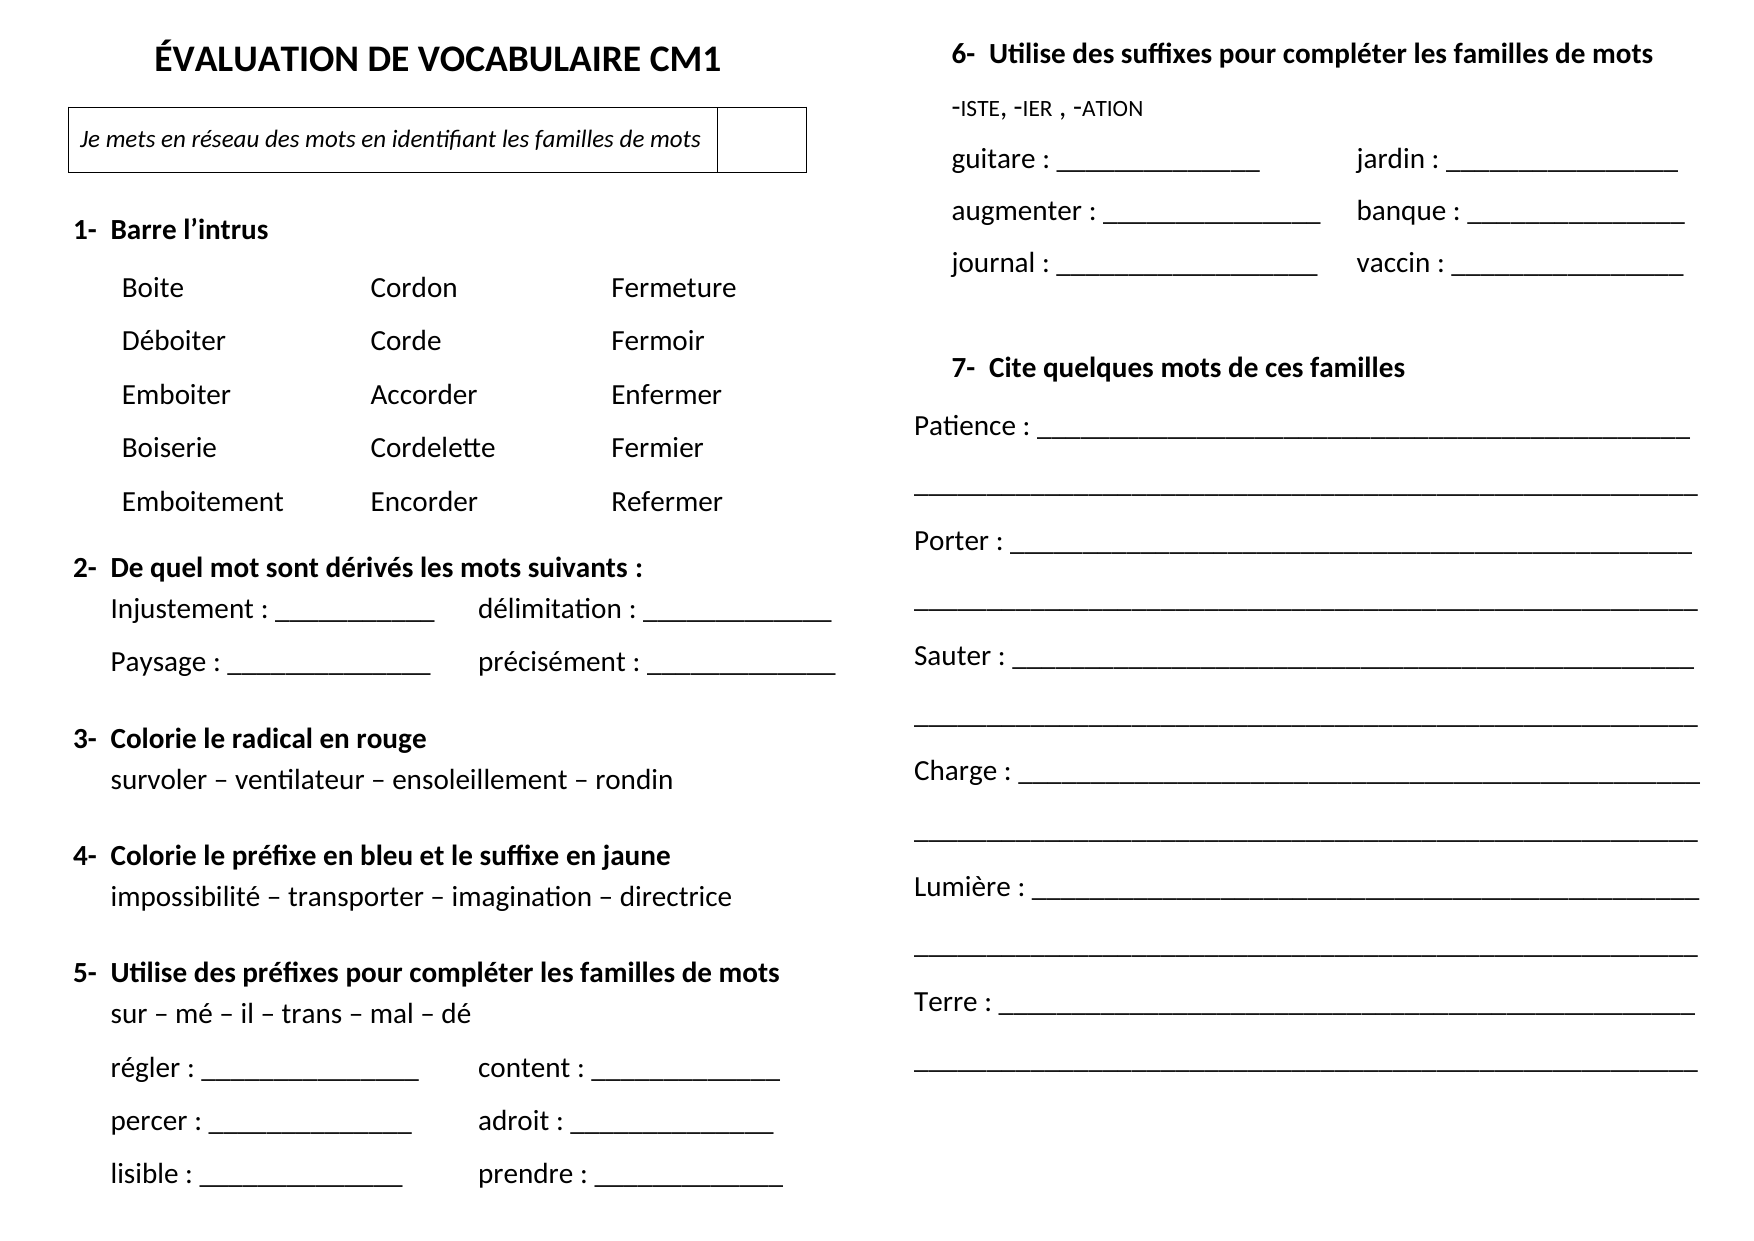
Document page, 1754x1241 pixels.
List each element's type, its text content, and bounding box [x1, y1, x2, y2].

list régler : _______________ content : _____________ [110, 1049, 840, 1084]
text ÉVALUATION DE VOCABULAIRE CM1 [35, 35, 840, 81]
list Colorie le radical en rouge [73, 720, 840, 755]
table_header Je mets en réseau des mots en identifiant les familles de mots [69, 108, 717, 172]
list lisible : ______________ prendre : _____________ [110, 1156, 840, 1191]
text Charge : _______________________________________________ [914, 752, 1718, 788]
text ______________________________________________________ [914, 579, 1718, 615]
table_header Fermeture Fermoir Enfermer Fermier Refermer [600, 269, 840, 531]
list De quel mot sont dérivés les mots suivants : [73, 549, 840, 585]
text journal : __________________ vaccin : ________________ [951, 244, 1718, 280]
text ______________________________________________________ [914, 810, 1718, 846]
list Colorie le préfixe en bleu et le suffixe en jaune [73, 837, 840, 873]
list Utilise des préfixes pour compléter les familles de mots [73, 954, 840, 990]
table_header Cordon Corde Accorder Cordelette Encorder [359, 269, 600, 531]
list sur – mé – il – trans – mal – dé [110, 995, 840, 1031]
text ______________________________________________________ [914, 464, 1718, 500]
text guitare : ______________ jardin : ________________ [951, 140, 1718, 176]
text Sauter : _______________________________________________ [914, 637, 1718, 673]
text ______________________________________________________ [914, 925, 1718, 961]
text Patience : _____________________________________________ [914, 407, 1718, 442]
list survoler – ventilateur – ensoleillement – rondin [110, 761, 840, 796]
text ______________________________________________________ [914, 1040, 1718, 1076]
table_header [718, 108, 806, 172]
list impossibilité – transporter – imagination – directrice [110, 878, 840, 914]
table_header Boite Déboiter Emboiter Boiserie Emboitement [110, 269, 359, 531]
list Barre l’intrus [73, 211, 840, 247]
text Porter : _______________________________________________ [914, 522, 1718, 558]
text Terre : ________________________________________________ [914, 983, 1718, 1018]
text ______________________________________________________ [914, 695, 1718, 730]
list Injustement : ___________ délimitation : _____________ [110, 590, 840, 626]
text -iste, -ier , -ation [951, 88, 1718, 123]
list Utilise des suffixes pour compléter les familles de mots [951, 35, 1718, 71]
text Lumière : ______________________________________________ [914, 868, 1718, 903]
list Paysage : ______________ précisément : _____________ [110, 643, 840, 679]
text augmenter : _______________ banque : _______________ [951, 192, 1718, 228]
list percer : ______________ adroit : ______________ [110, 1102, 840, 1138]
list Cite quelques mots de ces familles [951, 349, 1718, 385]
